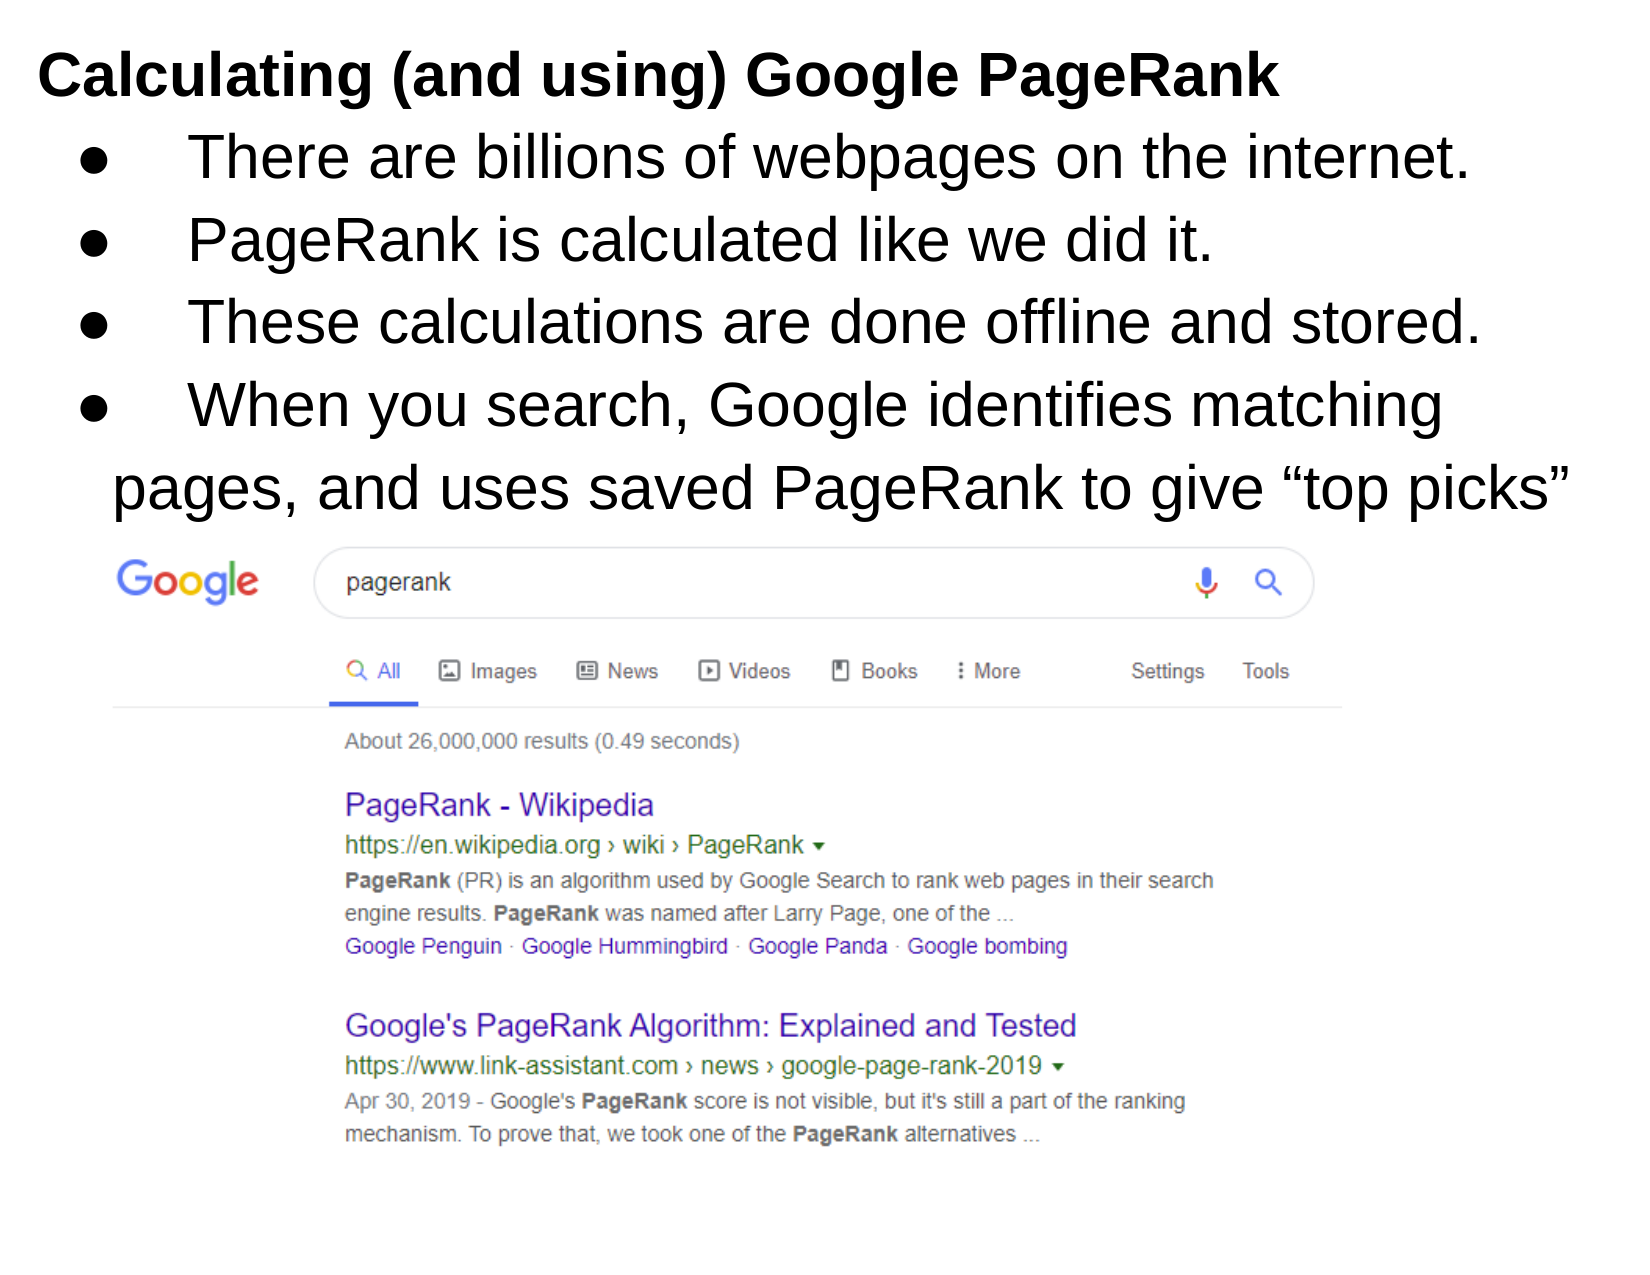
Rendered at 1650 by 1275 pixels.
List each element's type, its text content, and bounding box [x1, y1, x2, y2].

list There are billions of webpages on the internet. [75, 120, 1612, 192]
list When you search, Google identifies matching pages, and uses saved PageRank to give “top picks” [75, 368, 1612, 522]
picture [112, 533, 1343, 1173]
text Calculating (and using) Google PageRank [37, 37, 1612, 109]
list These calculations are done offline and stored. [75, 285, 1612, 357]
list PageRank is calculated like we did it. [75, 203, 1612, 274]
